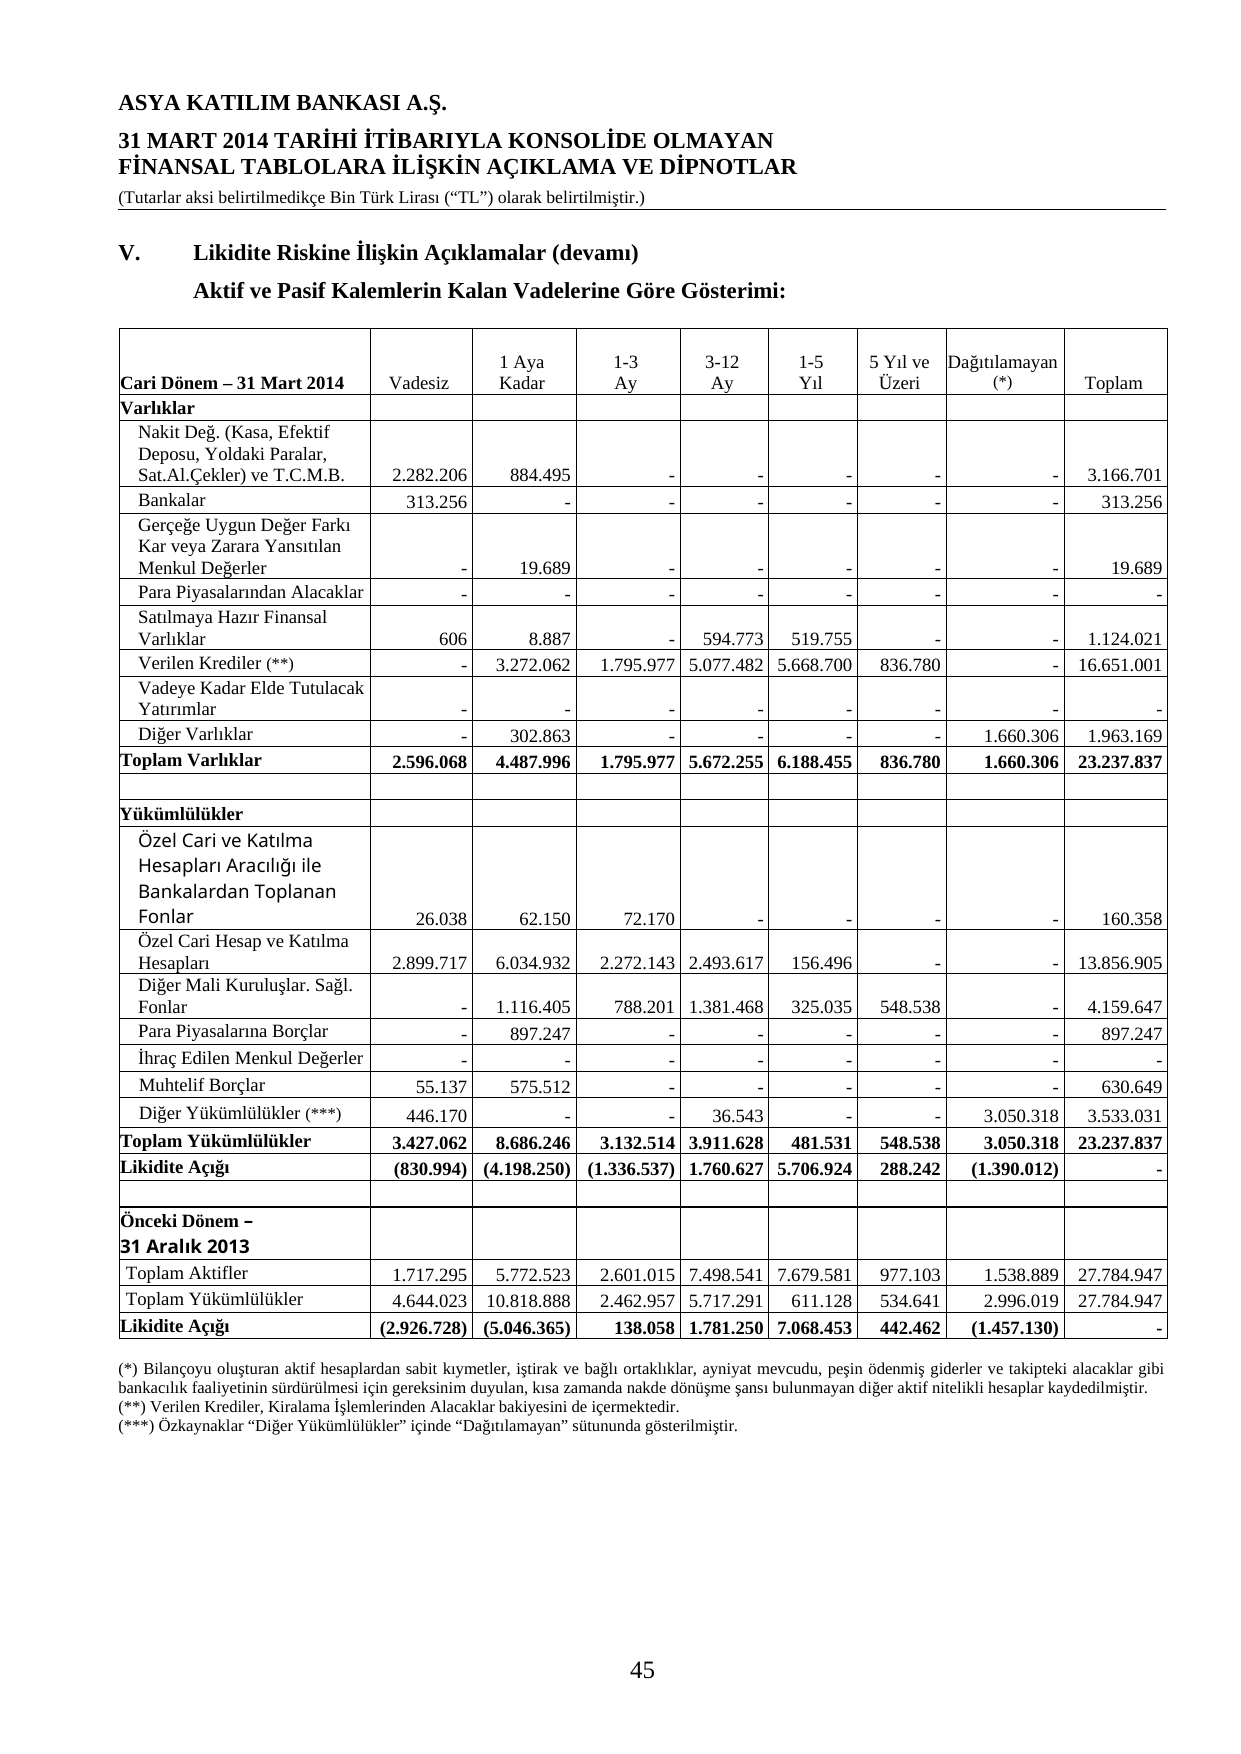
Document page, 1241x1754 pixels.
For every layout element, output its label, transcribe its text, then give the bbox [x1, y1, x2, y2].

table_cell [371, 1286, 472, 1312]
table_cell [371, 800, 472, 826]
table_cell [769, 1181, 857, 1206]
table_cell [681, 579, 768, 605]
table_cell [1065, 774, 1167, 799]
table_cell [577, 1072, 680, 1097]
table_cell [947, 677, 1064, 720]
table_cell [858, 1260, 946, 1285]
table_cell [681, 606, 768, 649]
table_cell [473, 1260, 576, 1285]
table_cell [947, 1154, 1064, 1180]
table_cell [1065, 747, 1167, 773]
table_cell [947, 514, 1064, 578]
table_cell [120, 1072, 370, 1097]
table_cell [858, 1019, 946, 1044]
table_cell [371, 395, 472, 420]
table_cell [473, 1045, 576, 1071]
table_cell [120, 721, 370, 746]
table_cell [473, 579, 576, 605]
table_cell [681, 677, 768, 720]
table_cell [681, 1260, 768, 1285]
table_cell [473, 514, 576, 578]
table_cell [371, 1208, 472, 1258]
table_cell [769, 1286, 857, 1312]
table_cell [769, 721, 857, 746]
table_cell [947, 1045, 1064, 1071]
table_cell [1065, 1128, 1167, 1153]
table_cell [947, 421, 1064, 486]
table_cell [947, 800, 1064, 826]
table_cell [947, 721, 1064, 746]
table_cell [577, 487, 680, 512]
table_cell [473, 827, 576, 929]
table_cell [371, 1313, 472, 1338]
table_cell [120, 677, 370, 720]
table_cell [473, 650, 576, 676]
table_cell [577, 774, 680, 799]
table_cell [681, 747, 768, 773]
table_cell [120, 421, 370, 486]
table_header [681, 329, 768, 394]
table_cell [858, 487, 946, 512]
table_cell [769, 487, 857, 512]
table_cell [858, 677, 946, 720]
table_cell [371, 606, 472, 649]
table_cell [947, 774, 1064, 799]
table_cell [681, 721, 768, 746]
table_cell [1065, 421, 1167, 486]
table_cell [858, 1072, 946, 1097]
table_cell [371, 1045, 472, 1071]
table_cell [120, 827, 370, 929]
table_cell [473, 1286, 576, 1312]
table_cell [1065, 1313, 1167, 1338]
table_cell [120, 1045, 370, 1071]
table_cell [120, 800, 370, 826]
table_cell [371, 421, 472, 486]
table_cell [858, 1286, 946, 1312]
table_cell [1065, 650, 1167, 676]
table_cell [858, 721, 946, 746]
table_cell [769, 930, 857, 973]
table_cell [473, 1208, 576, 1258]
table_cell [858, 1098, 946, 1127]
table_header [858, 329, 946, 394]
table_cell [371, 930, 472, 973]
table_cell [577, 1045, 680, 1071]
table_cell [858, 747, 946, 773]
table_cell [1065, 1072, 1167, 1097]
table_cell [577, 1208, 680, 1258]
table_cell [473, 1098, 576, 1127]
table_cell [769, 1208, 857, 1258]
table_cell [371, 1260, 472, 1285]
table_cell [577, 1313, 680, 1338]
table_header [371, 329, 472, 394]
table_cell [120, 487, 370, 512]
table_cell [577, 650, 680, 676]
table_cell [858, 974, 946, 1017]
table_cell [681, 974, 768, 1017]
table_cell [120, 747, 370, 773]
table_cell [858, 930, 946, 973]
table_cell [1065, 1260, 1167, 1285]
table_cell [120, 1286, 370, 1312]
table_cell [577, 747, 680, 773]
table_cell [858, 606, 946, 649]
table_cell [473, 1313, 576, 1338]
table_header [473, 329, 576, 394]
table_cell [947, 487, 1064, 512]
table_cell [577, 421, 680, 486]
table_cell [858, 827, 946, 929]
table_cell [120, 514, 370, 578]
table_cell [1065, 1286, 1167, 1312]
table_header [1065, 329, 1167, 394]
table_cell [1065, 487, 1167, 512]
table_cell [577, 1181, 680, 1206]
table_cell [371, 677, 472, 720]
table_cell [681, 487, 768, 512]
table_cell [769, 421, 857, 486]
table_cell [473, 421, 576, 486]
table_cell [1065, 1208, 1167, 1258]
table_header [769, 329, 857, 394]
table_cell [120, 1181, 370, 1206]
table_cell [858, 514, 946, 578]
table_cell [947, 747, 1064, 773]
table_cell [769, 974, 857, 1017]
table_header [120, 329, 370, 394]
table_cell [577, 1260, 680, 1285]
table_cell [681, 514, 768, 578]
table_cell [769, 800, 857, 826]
text (**) Verilen Krediler, Kiralama İşlemlerinden Alacaklar bakiyesini de içermektedir. [118, 1397, 1167, 1416]
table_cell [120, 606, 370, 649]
text (***) Özkaynaklar “Diğer Yükümlülükler” içinde “Dağıtılamayan” sütununda gösterilmiştir. [118, 1416, 1167, 1435]
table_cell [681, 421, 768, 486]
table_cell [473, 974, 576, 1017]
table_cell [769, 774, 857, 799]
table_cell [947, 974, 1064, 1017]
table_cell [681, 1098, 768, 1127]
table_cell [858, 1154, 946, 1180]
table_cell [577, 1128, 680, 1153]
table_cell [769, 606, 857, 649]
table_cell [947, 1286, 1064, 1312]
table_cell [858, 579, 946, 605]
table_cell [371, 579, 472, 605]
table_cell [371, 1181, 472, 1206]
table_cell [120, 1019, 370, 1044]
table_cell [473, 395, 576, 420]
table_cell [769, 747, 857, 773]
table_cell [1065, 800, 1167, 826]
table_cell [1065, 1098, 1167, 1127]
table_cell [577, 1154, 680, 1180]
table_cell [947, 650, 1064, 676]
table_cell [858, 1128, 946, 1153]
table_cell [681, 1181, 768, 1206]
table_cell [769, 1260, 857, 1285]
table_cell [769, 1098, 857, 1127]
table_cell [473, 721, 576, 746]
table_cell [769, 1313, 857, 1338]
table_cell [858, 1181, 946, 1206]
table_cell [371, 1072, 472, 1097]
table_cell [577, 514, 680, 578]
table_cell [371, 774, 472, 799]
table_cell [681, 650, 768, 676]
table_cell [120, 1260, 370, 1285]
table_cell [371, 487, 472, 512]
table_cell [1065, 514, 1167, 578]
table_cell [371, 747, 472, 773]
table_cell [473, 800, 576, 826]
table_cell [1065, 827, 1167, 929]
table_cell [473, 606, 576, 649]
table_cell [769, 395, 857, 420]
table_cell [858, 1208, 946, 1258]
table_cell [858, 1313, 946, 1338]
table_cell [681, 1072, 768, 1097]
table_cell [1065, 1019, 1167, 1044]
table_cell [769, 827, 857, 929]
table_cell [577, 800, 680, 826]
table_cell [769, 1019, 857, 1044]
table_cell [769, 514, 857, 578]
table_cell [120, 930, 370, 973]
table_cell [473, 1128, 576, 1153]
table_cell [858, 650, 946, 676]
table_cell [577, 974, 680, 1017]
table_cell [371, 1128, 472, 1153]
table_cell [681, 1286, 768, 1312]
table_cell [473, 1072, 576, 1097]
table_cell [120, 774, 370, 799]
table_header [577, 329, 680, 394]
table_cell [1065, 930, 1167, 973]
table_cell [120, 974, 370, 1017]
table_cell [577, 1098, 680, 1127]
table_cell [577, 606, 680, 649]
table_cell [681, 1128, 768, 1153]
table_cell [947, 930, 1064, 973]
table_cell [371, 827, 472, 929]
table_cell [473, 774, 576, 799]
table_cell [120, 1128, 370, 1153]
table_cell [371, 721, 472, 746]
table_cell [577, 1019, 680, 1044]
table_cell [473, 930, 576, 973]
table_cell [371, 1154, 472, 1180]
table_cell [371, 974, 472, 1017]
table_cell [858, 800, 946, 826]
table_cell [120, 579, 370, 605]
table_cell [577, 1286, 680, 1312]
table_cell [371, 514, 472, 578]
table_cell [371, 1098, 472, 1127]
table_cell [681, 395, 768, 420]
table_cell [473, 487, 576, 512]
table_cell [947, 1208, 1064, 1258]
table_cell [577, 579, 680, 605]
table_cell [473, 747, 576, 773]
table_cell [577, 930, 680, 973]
text Aktif ve Pasif Kalemlerin Kalan Vadelerine Göre Gösterimi: [118, 277, 1166, 304]
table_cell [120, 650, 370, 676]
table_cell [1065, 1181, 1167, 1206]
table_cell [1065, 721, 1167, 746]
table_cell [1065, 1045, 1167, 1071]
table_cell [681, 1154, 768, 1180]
text (*) Bilançoyu oluşturan aktif hesaplardan sabit kıymetler, iştirak ve bağlı ortaklıklar, ayniyat mevcudu, peşin ödenmiş giderler ve takipteki alacaklar gibi bankacılık faaliyetinin sürdürülmesi için gereksinim duyulan, kısa zamanda nakde dönüşme şansı bulunmayan diğer aktif nitelikli hesaplar kaydedilmiştir. [118, 1358, 1167, 1397]
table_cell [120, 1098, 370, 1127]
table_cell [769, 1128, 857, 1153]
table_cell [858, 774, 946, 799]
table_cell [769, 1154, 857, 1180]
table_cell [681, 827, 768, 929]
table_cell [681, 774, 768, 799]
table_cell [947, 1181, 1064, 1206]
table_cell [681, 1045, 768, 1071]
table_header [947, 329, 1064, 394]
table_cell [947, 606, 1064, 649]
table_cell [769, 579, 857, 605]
subtitle V. Likidite Riskine İlişkin Açıklamalar (devamı) [118, 239, 1166, 266]
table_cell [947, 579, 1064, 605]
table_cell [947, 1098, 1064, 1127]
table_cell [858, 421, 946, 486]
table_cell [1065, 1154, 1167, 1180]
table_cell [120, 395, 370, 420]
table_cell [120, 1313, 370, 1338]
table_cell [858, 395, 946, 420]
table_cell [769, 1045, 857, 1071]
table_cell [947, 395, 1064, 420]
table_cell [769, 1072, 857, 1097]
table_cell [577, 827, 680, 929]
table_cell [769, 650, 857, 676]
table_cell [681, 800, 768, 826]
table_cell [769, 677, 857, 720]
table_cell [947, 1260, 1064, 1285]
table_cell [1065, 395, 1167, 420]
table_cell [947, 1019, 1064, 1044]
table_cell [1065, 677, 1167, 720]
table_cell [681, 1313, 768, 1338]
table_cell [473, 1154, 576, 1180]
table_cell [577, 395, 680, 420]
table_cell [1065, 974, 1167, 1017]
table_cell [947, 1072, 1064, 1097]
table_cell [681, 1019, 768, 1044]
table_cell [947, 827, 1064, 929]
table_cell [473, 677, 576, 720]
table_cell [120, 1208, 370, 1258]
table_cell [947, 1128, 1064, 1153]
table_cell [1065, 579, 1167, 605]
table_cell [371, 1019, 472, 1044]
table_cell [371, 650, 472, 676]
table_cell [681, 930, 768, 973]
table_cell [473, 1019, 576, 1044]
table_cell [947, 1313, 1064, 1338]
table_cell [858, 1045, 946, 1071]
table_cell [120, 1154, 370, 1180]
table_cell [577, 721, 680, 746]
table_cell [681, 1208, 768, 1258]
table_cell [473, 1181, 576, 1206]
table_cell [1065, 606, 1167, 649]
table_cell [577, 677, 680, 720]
